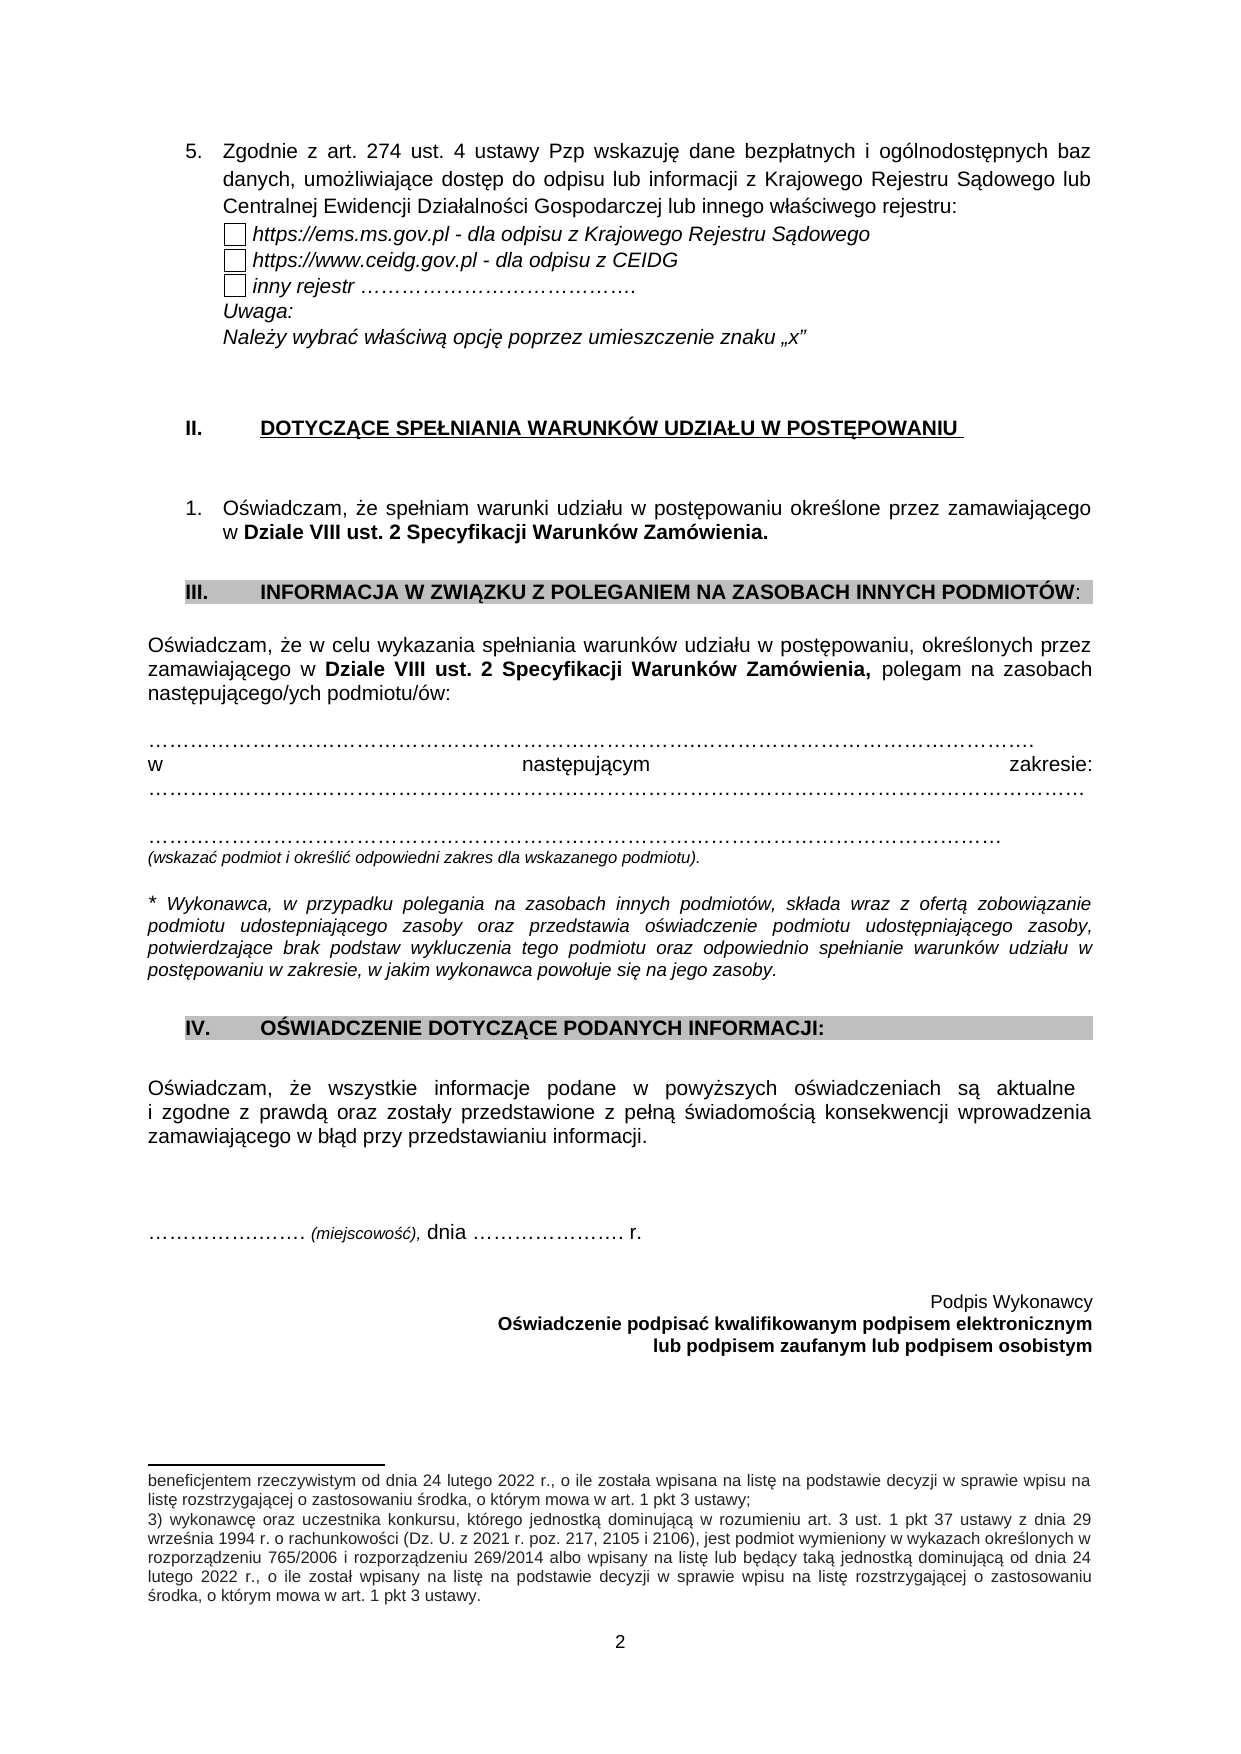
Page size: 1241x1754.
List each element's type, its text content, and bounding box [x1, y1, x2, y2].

text …………………………………………………………………….…………………………………………. [148, 728, 1093, 752]
list Oświadczam, że spełniam warunki udziału w postępowaniu określone przez zamawiającego w Dziale VIII ust. 2 Specyfikacji Warunków Zamówienia. [185, 496, 1093, 544]
text Oświadczenie podpisać kwalifikowanym podpisem elektronicznym [148, 1313, 1093, 1334]
list Należy wybrać właściwą opcję poprzez umieszczenie znaku „x” [223, 325, 1093, 349]
text Oświadczam, że wszystkie informacje podane w powyższych oświadczeniach są aktualne i zgodne z prawdą oraz zostały przedstawione z pełną świadomością konsekwencji wprowadzenia zamawiającego w błąd przy przedstawianiu informacji. [148, 1076, 1093, 1148]
list Uwaga: [223, 299, 1093, 323]
list https://ems.ms.gov.pl - dla odpisu z Krajowego Rejestru Sądowego [223, 222, 1093, 246]
text w następującym zakresie: ……………………………………………………………………………………………………………………… [148, 752, 1093, 800]
list Zgodnie z art. 274 ust. 4 ustawy Pzp wskazuję dane bezpłatnych i ogólnodostępnych baz danych, umożliwiające dostęp do odpisu lub informacji z Krajowego Rejestru Sądowego lub Centralnej Ewidencji Działalności Gospodarczej lub innego właściwego rejestru: [185, 139, 1093, 218]
list OŚWIADCZENIE DOTYCZĄCE PODANYCH INFORMACJI: [185, 1016, 1093, 1040]
text * Wykonawca, w przypadku polegania na zasobach innych podmiotów, składa wraz z ofertą zobowiązanie podmiotu udostepniającego zasoby oraz przedstawia oświadczenie podmiotu udostępniającego zasoby, potwierdzające brak podstaw wykluczenia tego podmiotu oraz odpowiednio spełnianie warunków udziału w postępowaniu w zakresie, w jakim wykonawca powołuje się na jego zasoby. [148, 891, 1093, 980]
list DOTYCZĄCE SPEŁNIANIA WARUNKÓW UDZIAŁU W POSTĘPOWANIU [185, 416, 1093, 482]
list INFORMACJA W ZWIĄZKU Z POLEGANIEM NA ZASOBACH INNYCH PODMIOTÓW: [185, 580, 1093, 604]
text (wskazać podmiot i określić odpowiedni zakres dla wskazanego podmiotu). [148, 848, 1093, 867]
text …………………………………………………………………………………………………………… [148, 824, 1093, 848]
text Podpis Wykonawcy [148, 1291, 1093, 1313]
text …………….……. (miejscowość), dnia …………………. r. [148, 1219, 1093, 1243]
list https://www.ceidg.gov.pl - dla odpisu z CEIDG [223, 248, 1093, 272]
list inny rejestr …………………………………. [223, 273, 1093, 297]
text Oświadczam, że w celu wykazania spełniania warunków udziału w postępowaniu, określonych przez zamawiającego w Dziale VIII ust. 2 Specyfikacji Warunków Zamówienia, polegam na zasobach następującego/ych podmiotu/ów: [148, 632, 1093, 704]
text lub podpisem zaufanym lub podpisem osobistym [148, 1334, 1093, 1356]
